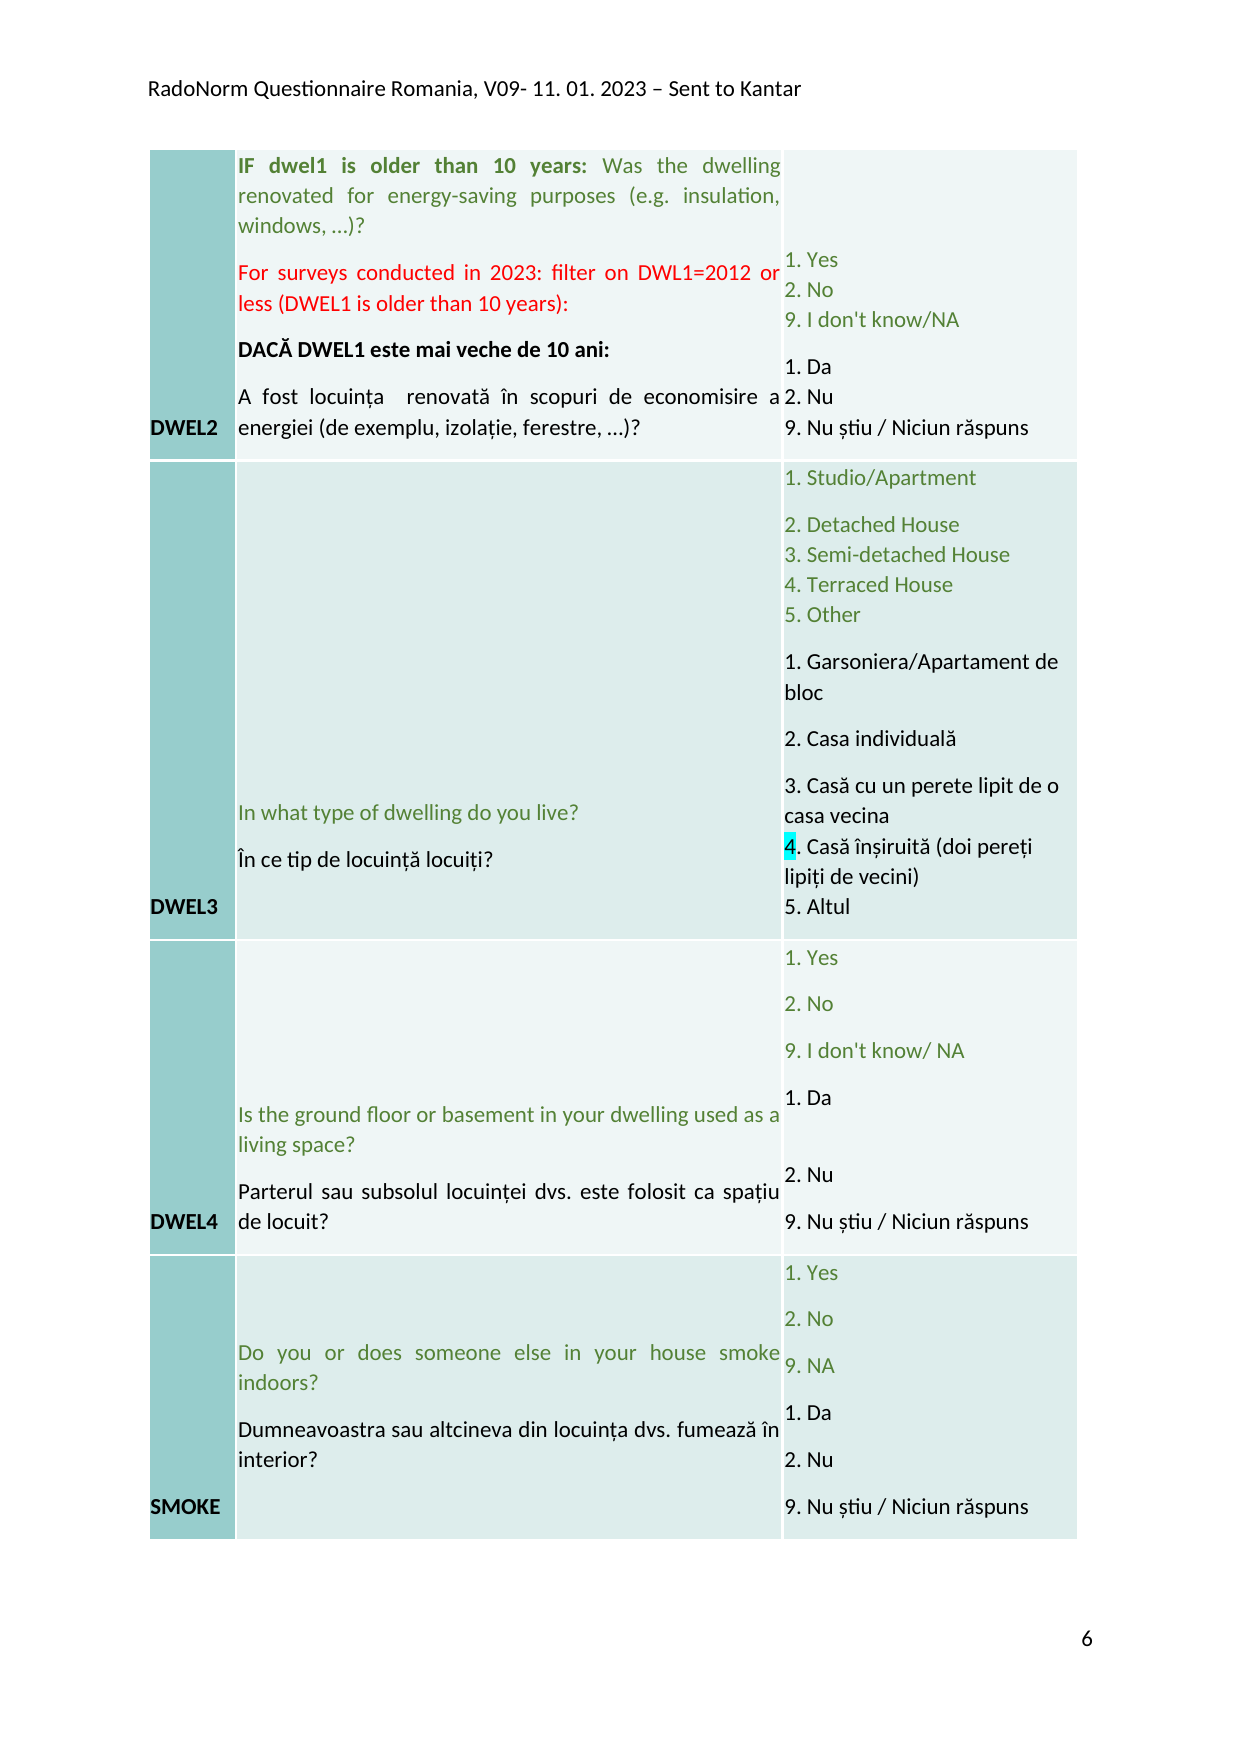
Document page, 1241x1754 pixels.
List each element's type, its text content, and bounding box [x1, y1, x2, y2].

table_cell 1. Studio/Apartment 2. Detached House 3. Semi-detached House 4. Terraced House 5. Other 1. Garsoniera/Apartament de bloc 2. Casa individuală 3. Casă cu un perete lipit de o casa vecina 4. Casă înșiruită (doi pereți lipiți de vecini) 5. Altul [784, 462, 1077, 939]
table_cell Do you or does someone else in your house smoke indoors? Dumneavoastra sau altcineva din locuința dvs. fumează în interior? [237, 1256, 781, 1539]
table_cell DWEL2 [150, 150, 235, 459]
table_cell 1. Yes 2. No 9. NA 1. Da 2. Nu 9. Nu știu / Niciun răspuns [784, 1256, 1077, 1539]
table_cell DWEL4 [150, 941, 235, 1254]
table_cell IF dwel1 is older than 10 years: Was the dwelling renovated for energy-saving purposes (e.g. insulation, windows, …)? For surveys conducted in 2023: filter on DWL1=2012 or less (DWEL1 is older than 10 years): DACĂ DWEL1 este mai veche de 10 ani: A fost locuința renovată în scopuri de economisire a energiei (de exemplu, izolație, ferestre, …)? [237, 150, 781, 459]
table_cell In what type of dwelling do you live? În ce tip de locuință locuiți? [237, 462, 781, 939]
table_cell SMOKE [150, 1256, 235, 1539]
table_cell 1. Yes 2. No 9. I don't know/ NA 1. Da 2. Nu 9. Nu știu / Niciun răspuns [784, 941, 1077, 1254]
table_cell 1. Yes 2. No 9. I don't know/NA 1. Da 2. Nu 9. Nu știu / Niciun răspuns [784, 150, 1077, 459]
table_cell DWEL3 [150, 462, 235, 939]
table_cell Is the ground floor or basement in your dwelling used as a living space? Parterul sau subsolul locuinței dvs. este folosit ca spațiu de locuit? [237, 941, 781, 1254]
